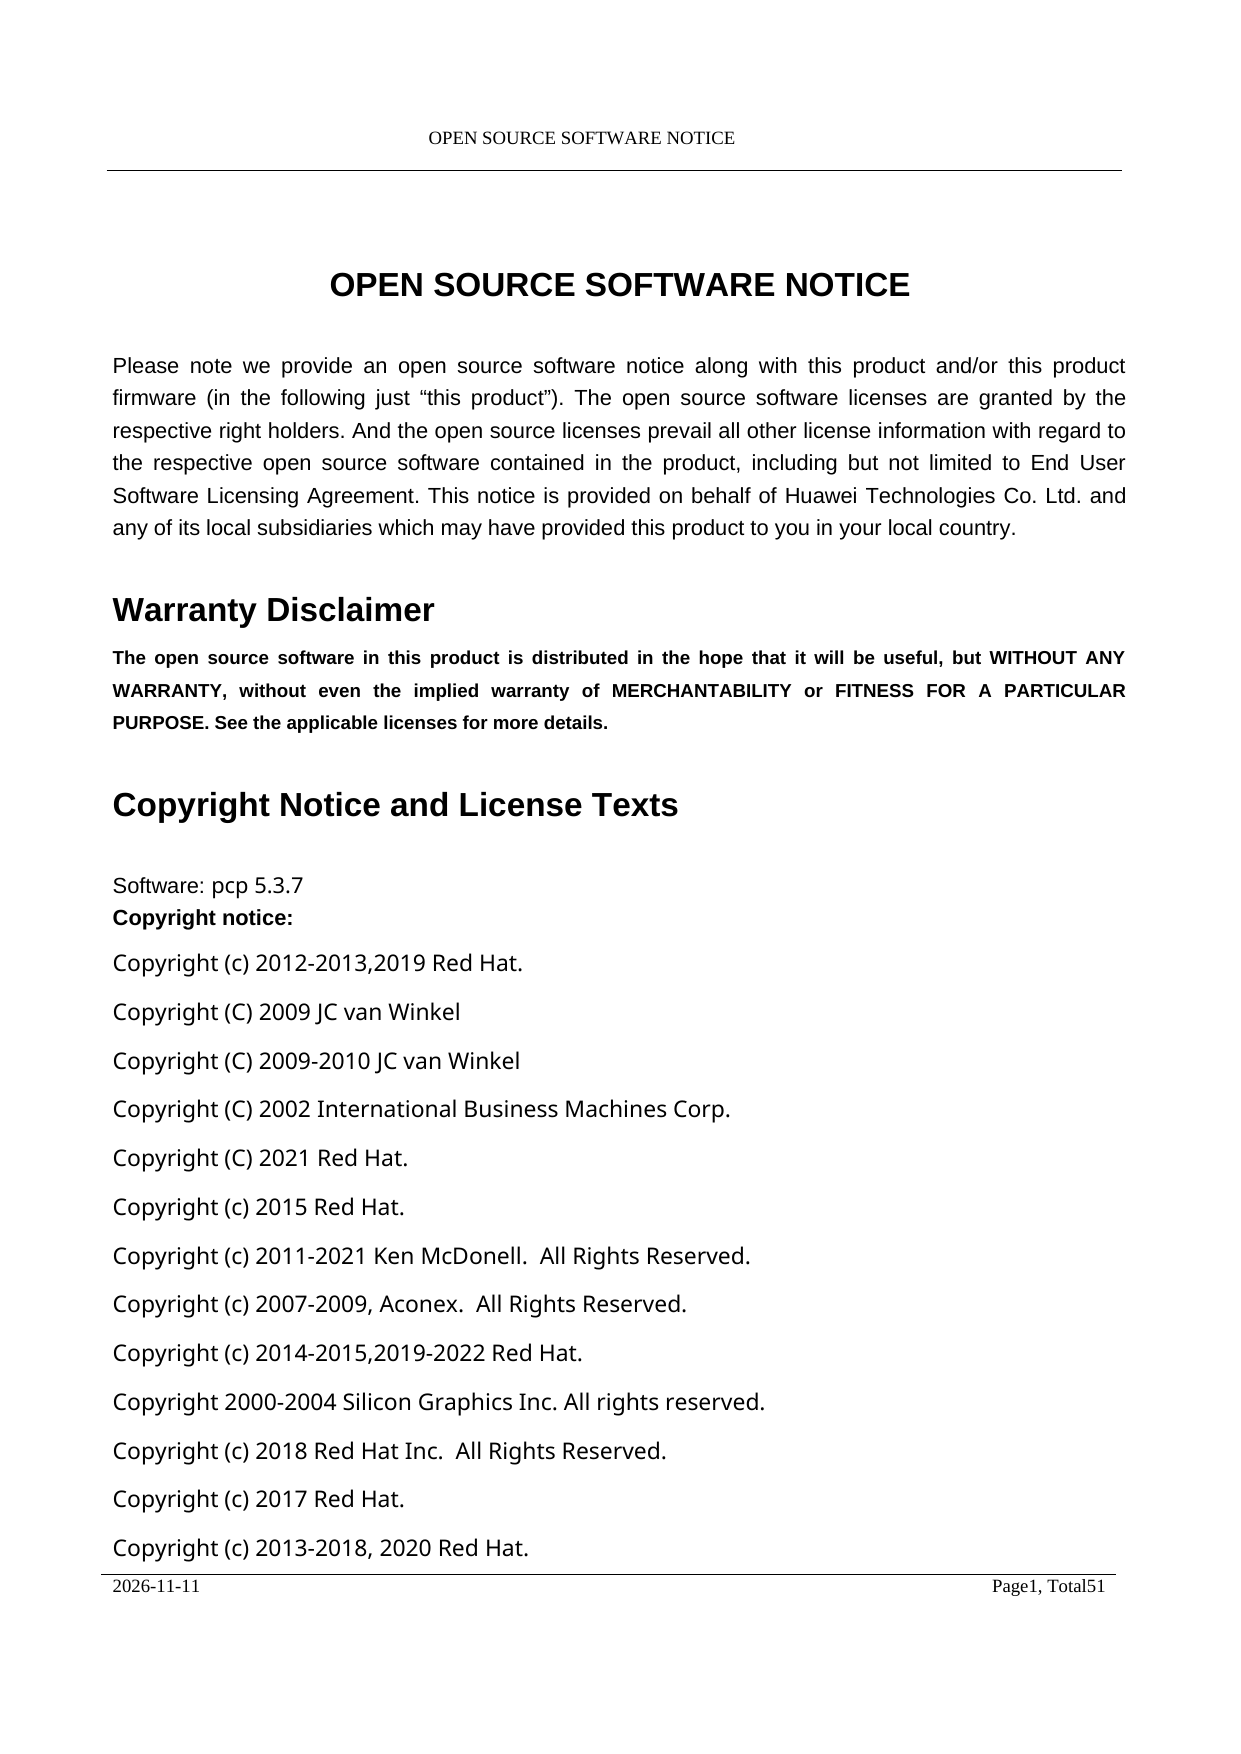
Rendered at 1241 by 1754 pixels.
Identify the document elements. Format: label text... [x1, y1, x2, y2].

text The open source software in this product is distributed in the hope that it will be useful, but WITHOUT ANY WARRANTY, without even the implied warranty of MERCHANTABILITY or FITNESS FOR A PARTICULAR PURPOSE. See the applicable licenses for more details. [112, 641, 1128, 739]
text OPEN SOURCE SOFTWARE NOTICE [112, 251, 1128, 316]
text Software: pcp 5.3.7 [112, 869, 1128, 901]
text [112, 947, 1128, 1564]
text Copyright Notice and License Texts [112, 771, 1128, 836]
text Warranty Disclaimer [112, 576, 1128, 641]
text Copyright notice: [112, 901, 1128, 934]
text Please note we provide an open source software notice along with this product and/or this product firmware (in the following just “this product”). The open source software licenses are granted by the respective right holders. And the open source licenses prevail all other license information with regard to the respective open source software contained in the product, including but not limited to End User Software Licensing Agreement. This notice is provided on behalf of Huawei Technologies Co. Ltd. and any of its local subsidiaries which may have provided this product to you in your local country. [112, 349, 1128, 544]
